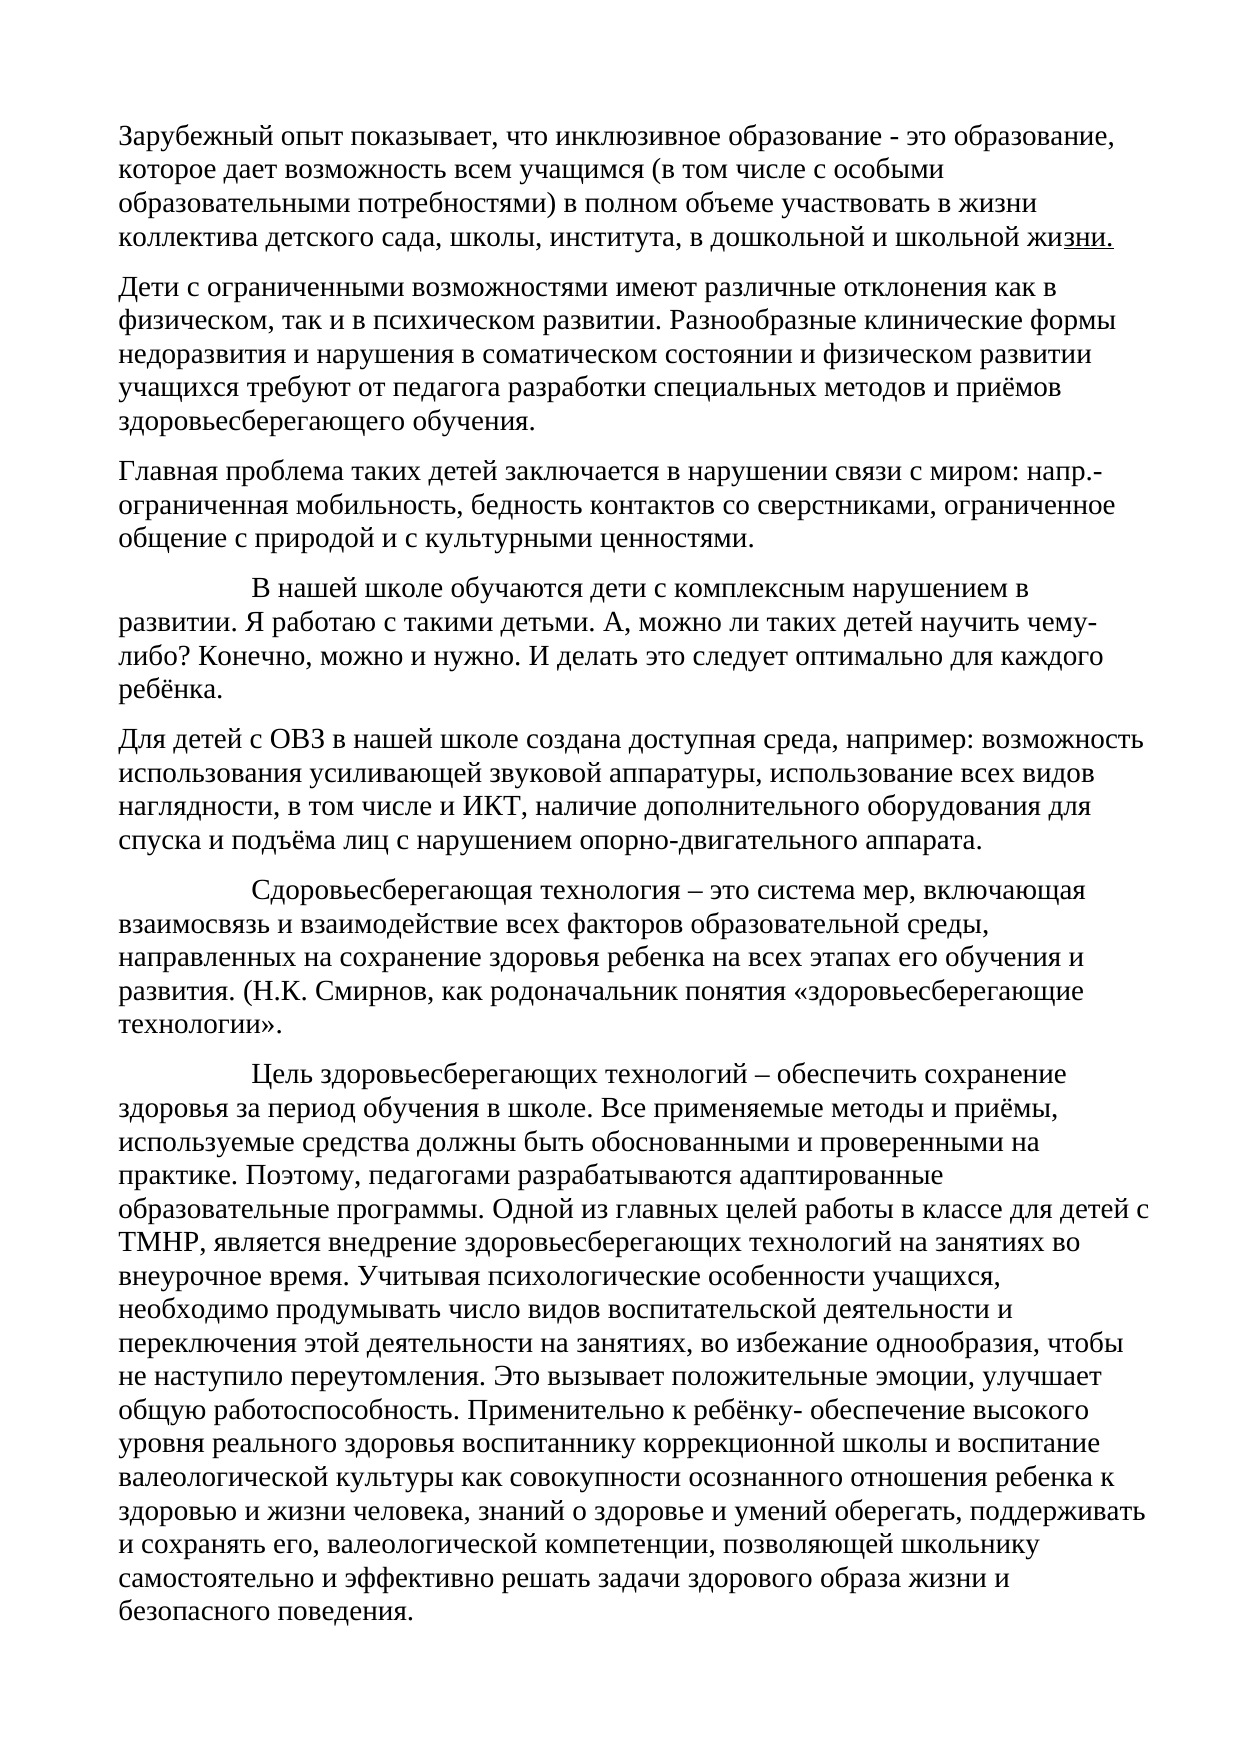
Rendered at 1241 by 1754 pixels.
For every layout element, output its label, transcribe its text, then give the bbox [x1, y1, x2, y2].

text Сдоровьесберегающая технология – это система мер, включающая взаимосвязь и взаимодействие всех факторов образовательной среды, направленных на сохранение здоровья ребенка на всех этапах его обучения и развития. (Н.К. Смирнов, как родоначальник понятия «здоровьесберегающие технологии». [118, 872, 1152, 1040]
text Дети с ограниченными возможностями имеют различные отклонения как в физическом, так и в психическом развитии. Разнообразные клинические формы недоразвития и нарушения в соматическом состоянии и физическом развитии учащихся требуют от педагога разработки специальных методов и приёмов здоровьесберегающего обучения. [118, 269, 1152, 437]
text Для детей с ОВЗ в нашей школе создана доступная среда, например: возможность использования усиливающей звуковой аппаратуры, использование всех видов наглядности, в том числе и ИКТ, наличие дополнительного оборудования для спуска и подъёма лиц с нарушением опорно-двигательного аппарата. [118, 721, 1152, 856]
text Главная проблема таких детей заключается в нарушении связи с миром: напр.- ограниченная мобильность, бедность контактов со сверстниками, ограниченное общение с природой и с культурными ценностями. [118, 453, 1152, 554]
text Зарубежный опыт показывает, что инклюзивное образование - это образование, которое дает возможность всем учащимся (в том числе с особыми образовательными потребностями) в полном объеме участвовать в жизни коллектива детского сада, школы, института, в дошкольной и школьной жизни. [118, 118, 1152, 252]
text Цель здоровьесберегающих технологий – обеспечить сохранение здоровья за период обучения в школе. Все применяемые методы и приёмы, используемые средства должны быть обоснованными и проверенными на практике. Поэтому, педагогами разрабатываются адаптированные образовательные программы. Одной из главных целей работы в классе для детей с ТМНР, является внедрение здоровьесберегающих технологий на занятиях во внеурочное время. Учитывая психологические особенности учащихся, необходимо продумывать число видов воспитательской деятельности и переключения этой деятельности на занятиях, во избежание однообразия, чтобы не наступило переутомления. Это вызывает положительные эмоции, улучшает общую работоспособность. Применительно к ребёнку- обеспечение высокого уровня реального здоровья воспитаннику коррекционной школы и воспитание валеологической культуры как совокупности осознанного отношения ребенка к здоровью и жизни человека, знаний о здоровье и умений оберегать, поддерживать и сохранять его, валеологической компетенции, позволяющей школьнику самостоятельно и эффективно решать задачи здорового образа жизни и безопасного поведения. [118, 1057, 1152, 1627]
text В нашей школе обучаются дети с комплексным нарушением в развитии. Я работаю с такими детьми. А, можно ли таких детей научить чему- либо? Конечно, можно и нужно. И делать это следует оптимально для каждого ребёнка. [118, 571, 1152, 705]
